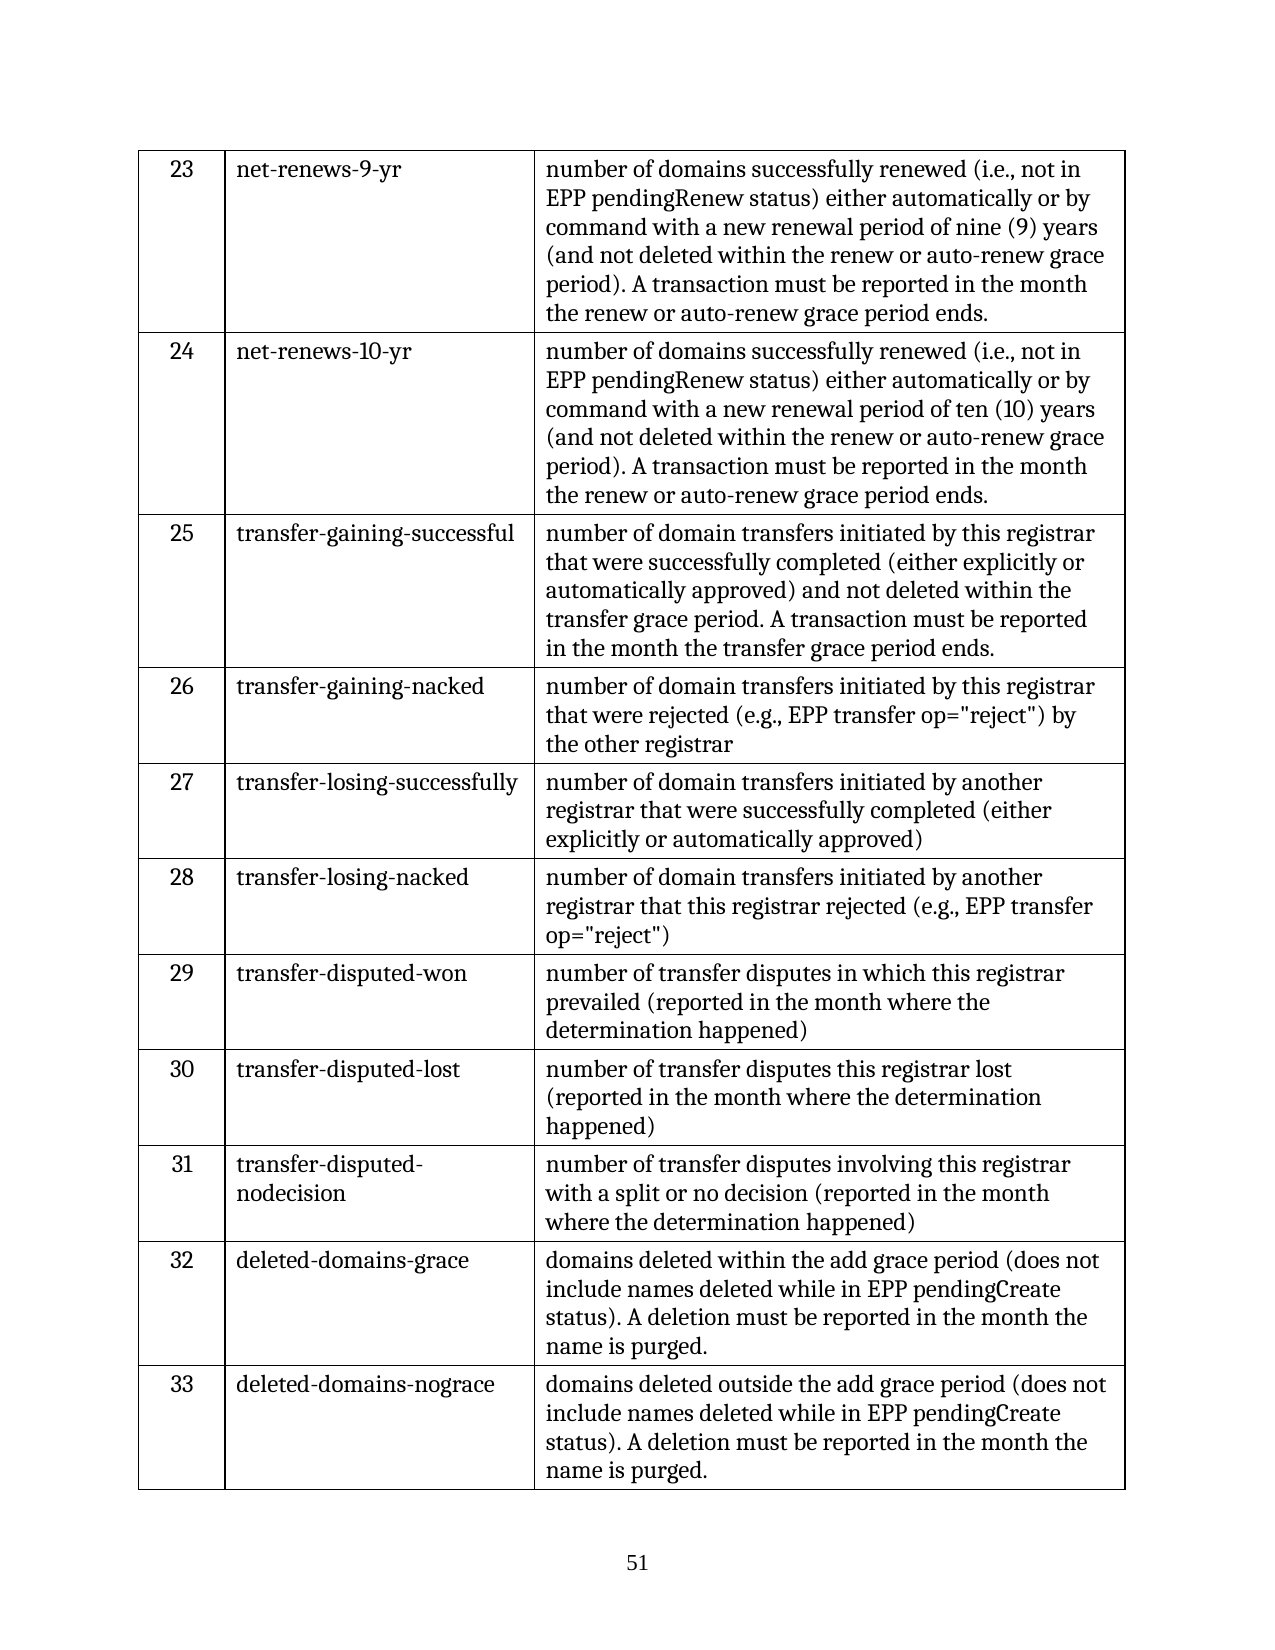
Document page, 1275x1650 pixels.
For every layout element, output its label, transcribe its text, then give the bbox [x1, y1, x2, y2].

table_cell transfer-disputed-won [226, 955, 534, 1049]
table_cell 25 [139, 515, 224, 667]
table_cell number of domain transfers initiated by another registrar that this registrar rejected (e.g., EPP transfer op="reject") [535, 859, 1124, 954]
table_cell net-renews-10-yr [226, 333, 534, 514]
table_cell domains deleted within the add grace period (does not include names deleted while in EPP pendingCreate status). A deletion must be reported in the month the name is purged. [535, 1242, 1124, 1365]
table_cell 30 [139, 1050, 224, 1145]
table_cell transfer-losing-nacked [226, 859, 534, 954]
table_cell number of domain transfers initiated by this registrar that were rejected (e.g., EPP transfer op="reject") by the other registrar [535, 668, 1124, 762]
table_cell 31 [139, 1146, 224, 1241]
table_cell transfer-gaining-successful [226, 515, 534, 667]
table_cell domains deleted outside the add grace period (does not include names deleted while in EPP pendingCreate status). A deletion must be reported in the month the name is purged. [535, 1366, 1124, 1489]
table_cell transfer-disputed-nodecision [226, 1146, 534, 1241]
table_cell 28 [139, 859, 224, 954]
table_cell 26 [139, 668, 224, 762]
table_cell 29 [139, 955, 224, 1049]
table_cell 27 [139, 764, 224, 858]
table_cell transfer-gaining-nacked [226, 668, 534, 762]
table_cell deleted-domains-nograce [226, 1366, 534, 1489]
table_cell number of transfer disputes this registrar lost (reported in the month where the determination happened) [535, 1050, 1124, 1145]
table_cell transfer-disputed-lost [226, 1050, 534, 1145]
table_cell 23 [139, 151, 224, 332]
table_cell number of domain transfers initiated by this registrar that were successfully completed (either explicitly or automatically approved) and not deleted within the transfer grace period. A transaction must be reported in the month the transfer grace period ends. [535, 515, 1124, 667]
table_cell 33 [139, 1366, 224, 1489]
table_cell number of transfer disputes in which this registrar prevailed (reported in the month where the determination happened) [535, 955, 1124, 1049]
table_cell net-renews-9-yr [226, 151, 534, 332]
table_cell number of domains successfully renewed (i.e., not in EPP pendingRenew status) either automatically or by command with a new renewal period of ten (10) years (and not deleted within the renew or auto-renew grace period). A transaction must be reported in the month the renew or auto-renew grace period ends. [535, 333, 1124, 514]
table_cell 32 [139, 1242, 224, 1365]
table_cell transfer-losing-successfully [226, 764, 534, 858]
table_cell deleted-domains-grace [226, 1242, 534, 1365]
table_cell number of domain transfers initiated by another registrar that were successfully completed (either explicitly or automatically approved) [535, 764, 1124, 858]
table_cell number of domains successfully renewed (i.e., not in EPP pendingRenew status) either automatically or by command with a new renewal period of nine (9) years (and not deleted within the renew or auto-renew grace period). A transaction must be reported in the month the renew or auto-renew grace period ends. [535, 151, 1124, 332]
table_cell number of transfer disputes involving this registrar with a split or no decision (reported in the month where the determination happened) [535, 1146, 1124, 1241]
table_cell 24 [139, 333, 224, 514]
